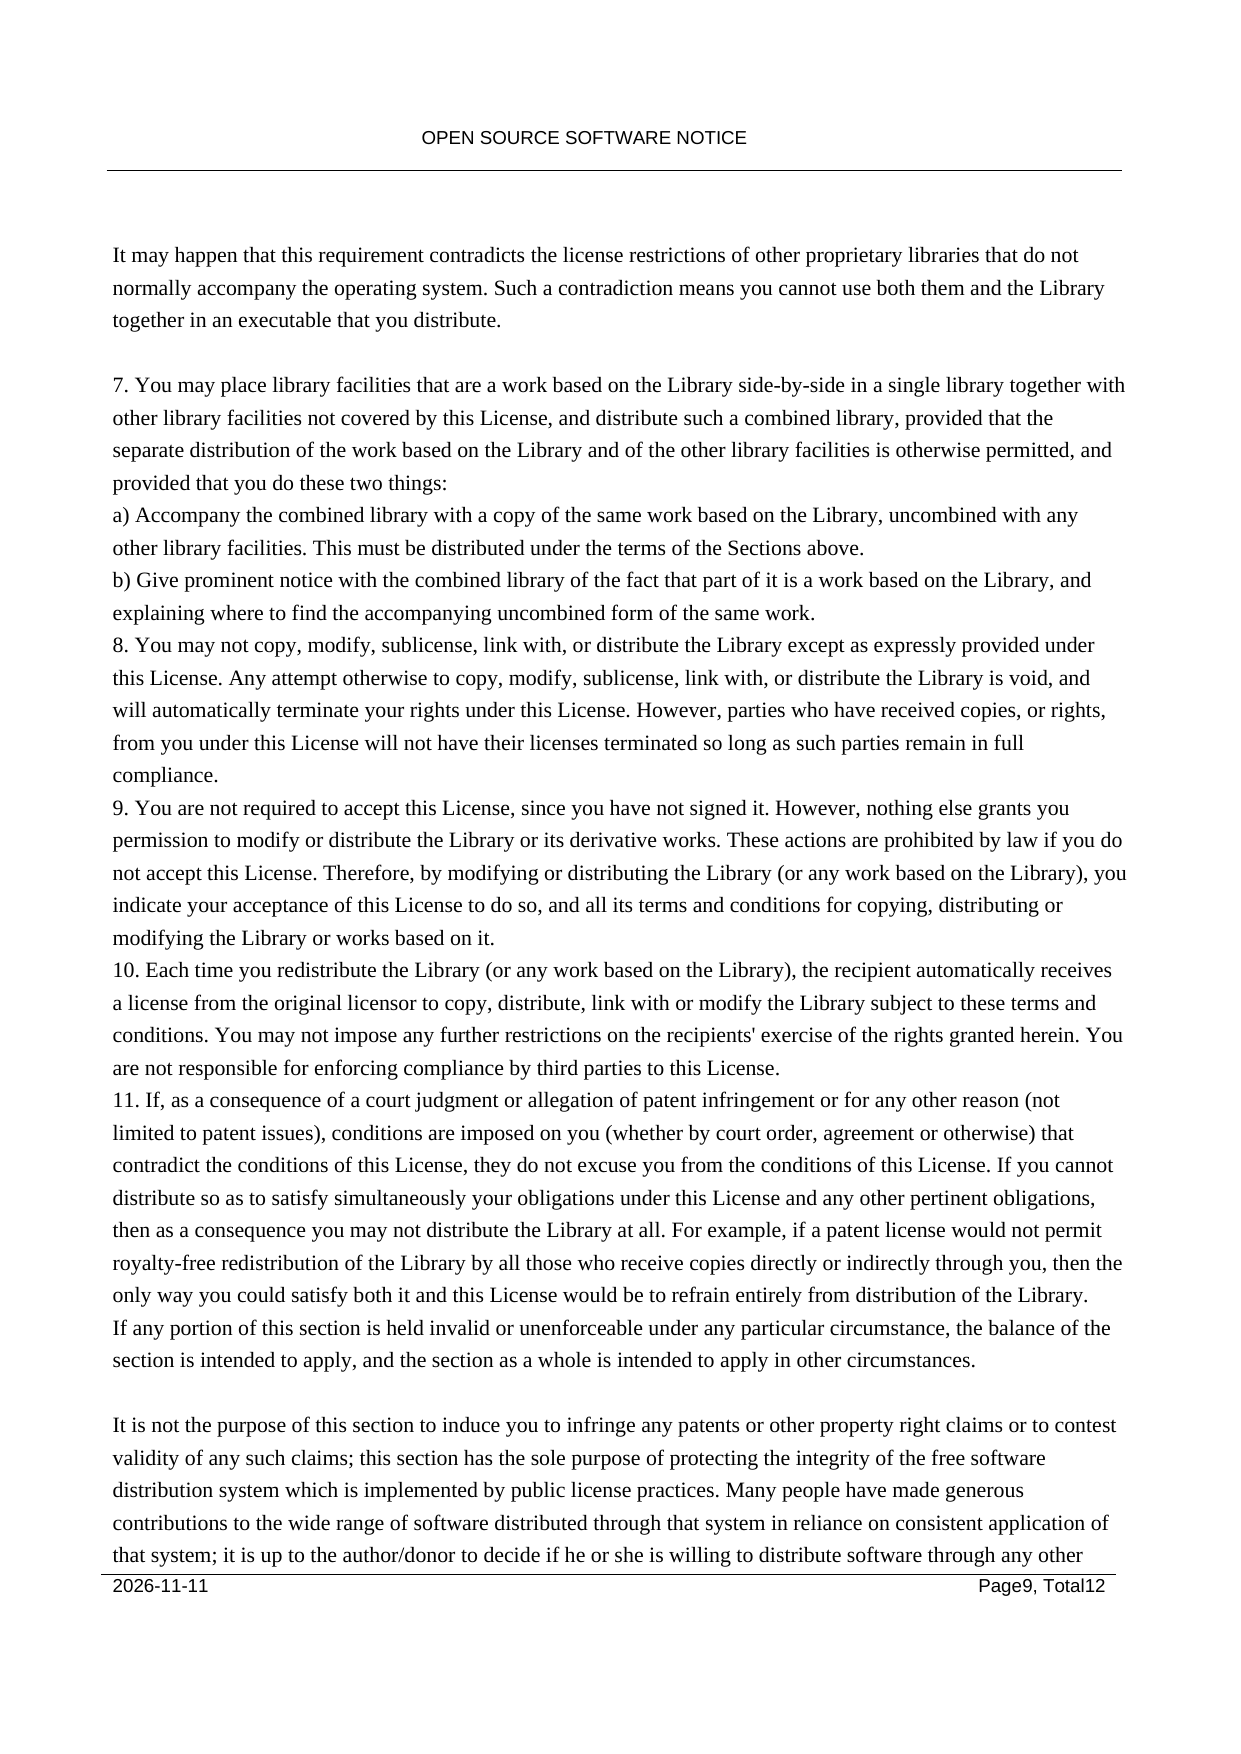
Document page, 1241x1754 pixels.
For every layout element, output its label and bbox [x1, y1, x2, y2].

text [112, 206, 1128, 1571]
